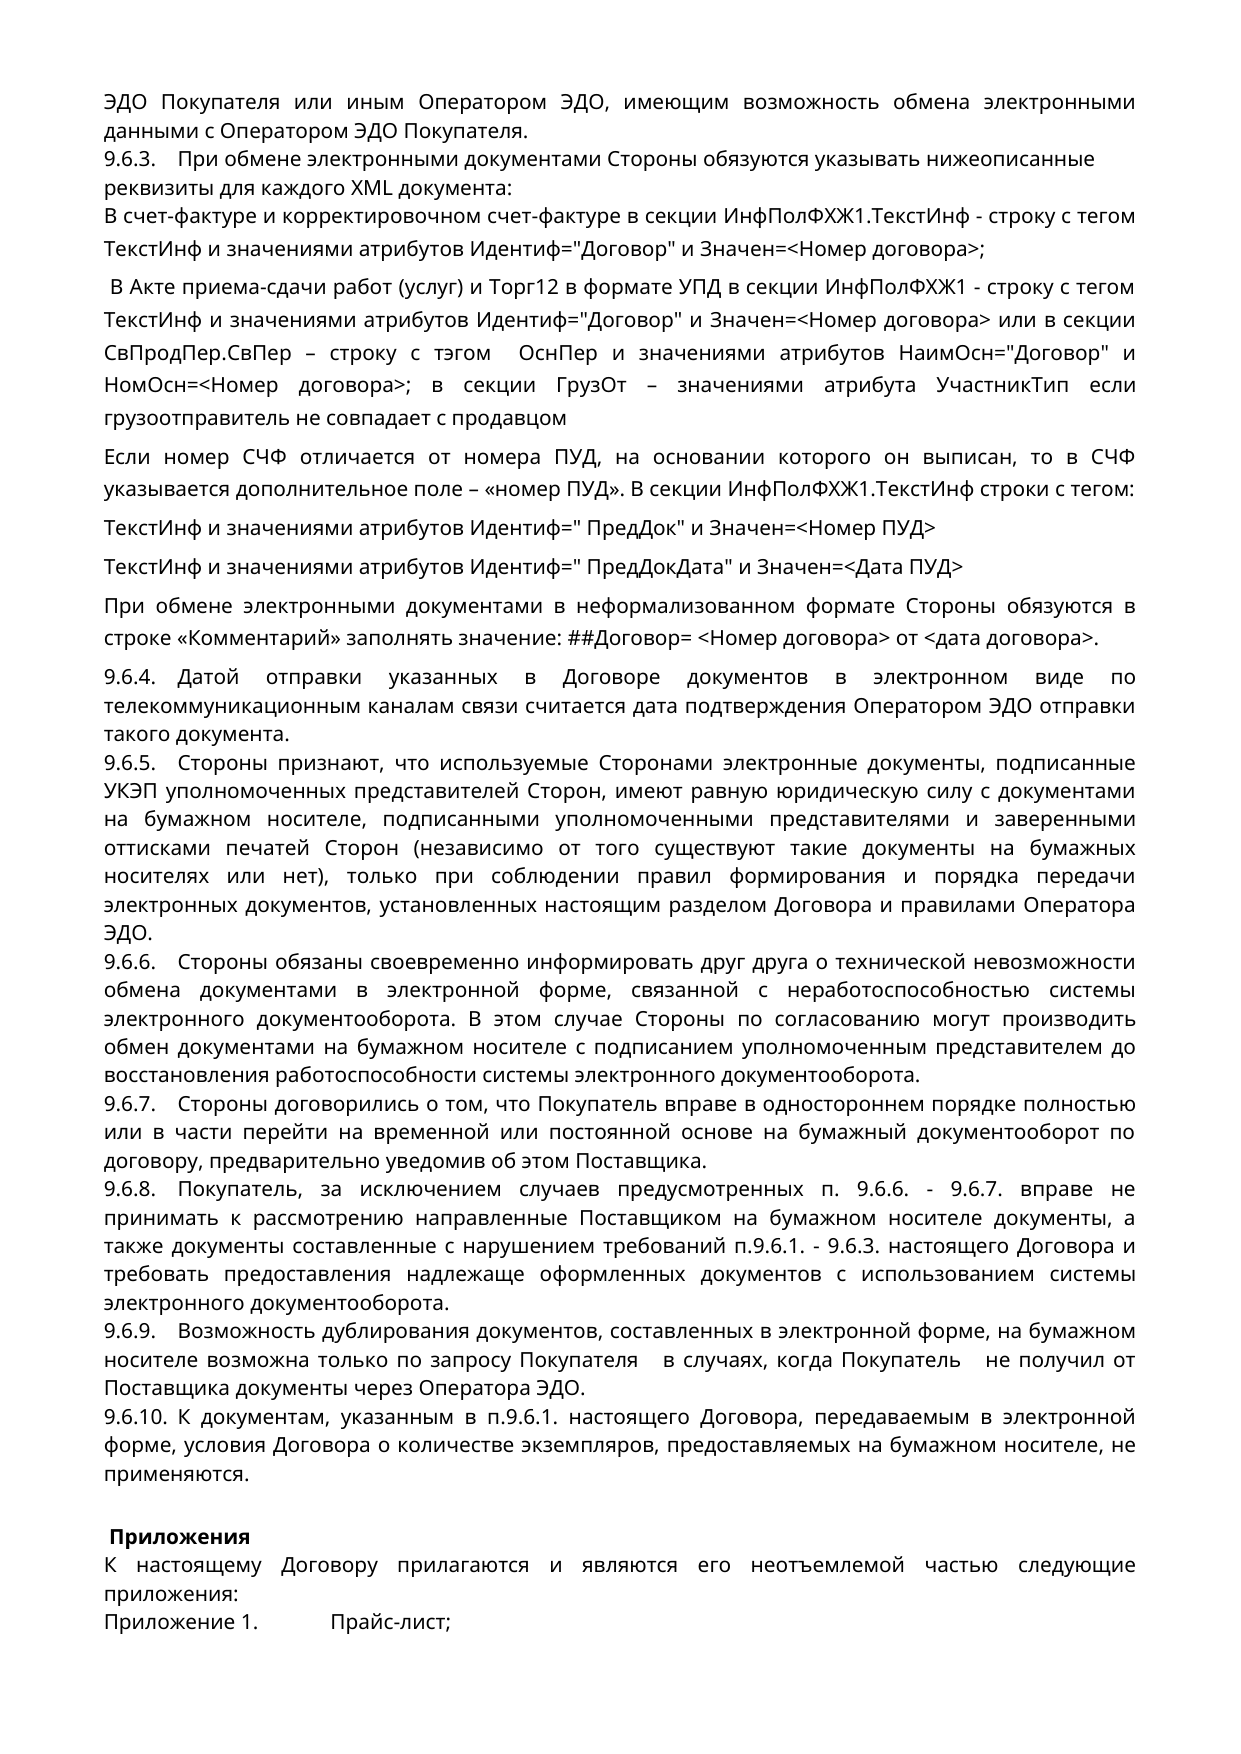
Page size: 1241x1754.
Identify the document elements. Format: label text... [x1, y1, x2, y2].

list Возможность дублирования документов, составленных в электронной форме, на бумажном носителе возможна только по запросу Покупателя в случаях, когда Покупатель не получил от Поставщика документы через Оператора ЭДО. [103, 1316, 1137, 1402]
text Если номер СЧФ отличается от номера ПУД, на основании которого он выписан, то в СЧФ указывается дополнительное поле – «номер ПУД». В секции ИнфПолФХЖ1.ТекстИнф строки с тегом: [103, 442, 1137, 503]
text К настоящему Договору прилагаются и являются его неотъемлемой частью следующие приложения: [103, 1550, 1137, 1607]
list К документам, указанным в п.9.6.1. настоящего Договора, передаваемым в электронной форме, условия Договора о количестве экземпляров, предоставляемых на бумажном носителе, не применяются. [103, 1402, 1137, 1487]
list Стороны признают, что используемые Сторонами электронные документы, подписанные УКЭП уполномоченных представителей Сторон, имеют равную юридическую силу с документами на бумажном носителе, подписанными уполномоченными представителями и заверенными оттисками печатей Сторон (независимо от того существуют такие документы на бумажных носителях или нет), только при соблюдении правил формирования и порядка передачи электронных документов, установленных настоящим разделом Договора и правилами Оператора ЭДО. [103, 748, 1137, 947]
list Стороны договорились о том, что Покупатель вправе в одностороннем порядке полностью или в части перейти на временной или постоянной основе на бумажный документооборот по договору, предварительно уведомив об этом Поставщика. [103, 1089, 1137, 1174]
text В счет-фактуре и корректировочном счет-фактуре в секции ИнфПолФХЖ1.ТекстИнф - строку с тегом ТекстИнф и значениями атрибутов Идентиф="Договор" и Значен=<Номер договора>; [103, 201, 1137, 262]
text ТекстИнф и значениями атрибутов Идентиф=" ПредДокДата" и Значен=<Дата ПУД> [103, 552, 1137, 581]
list Стороны обязаны своевременно информировать друг друга о технической невозможности обмена документами в электронной форме, связанной с неработоспособностью системы электронного документооборота. В этом случае Стороны по согласованию могут производить обмен документами на бумажном носителе с подписанием уполномоченным представителем до восстановления работоспособности системы электронного документооборота. [103, 947, 1137, 1089]
list Прайс-лист; [103, 1607, 1137, 1636]
text Приложения [103, 1522, 1137, 1550]
text ТекстИнф и значениями атрибутов Идентиф=" ПредДок" и Значен=<Номер ПУД> [103, 513, 1137, 542]
text В Акте приема-сдачи работ (услуг) и Торг12 в формате УПД в секции ИнфПолФХЖ1 - строку с тегом ТекстИнф и значениями атрибутов Идентиф="Договор" и Значен=<Номер договора> или в секции СвПродПер.СвПер – строку с тэгом ОснПер и значениями атрибутов НаимОсн="Договор" и НомОсн=<Номер договора>; в секции ГрузОт – значениями атрибута УчастникТип если грузоотправитель не совпадает с продавцом [103, 272, 1137, 431]
list При обмене электронными документами Стороны обязуются указывать нижеописанные реквизиты для каждого XML документа: [103, 144, 1137, 201]
text При обмене электронными документами в неформализованном формате Стороны обязуются в строке «Комментарий» заполнять значение: ##Договор= <Номер договора> от <дата договора>. [103, 591, 1137, 652]
list Покупатель, за исключением случаев предусмотренных п. 9.6.6. - 9.6.7. вправе не принимать к рассмотрению направленные Поставщиком на бумажном носителе документы, а также документы составленные с нарушением требований п.9.6.1. - 9.6.3. настоящего Договора и требовать предоставления надлежаще оформленных документов с использованием системы электронного документооборота. [103, 1174, 1137, 1316]
list Датой отправки указанных в Договоре документов в электронном виде по телекоммуникационным каналам связи считается дата подтверждения Оператором ЭДО отправки такого документа. [103, 662, 1137, 748]
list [103, 87, 1137, 144]
